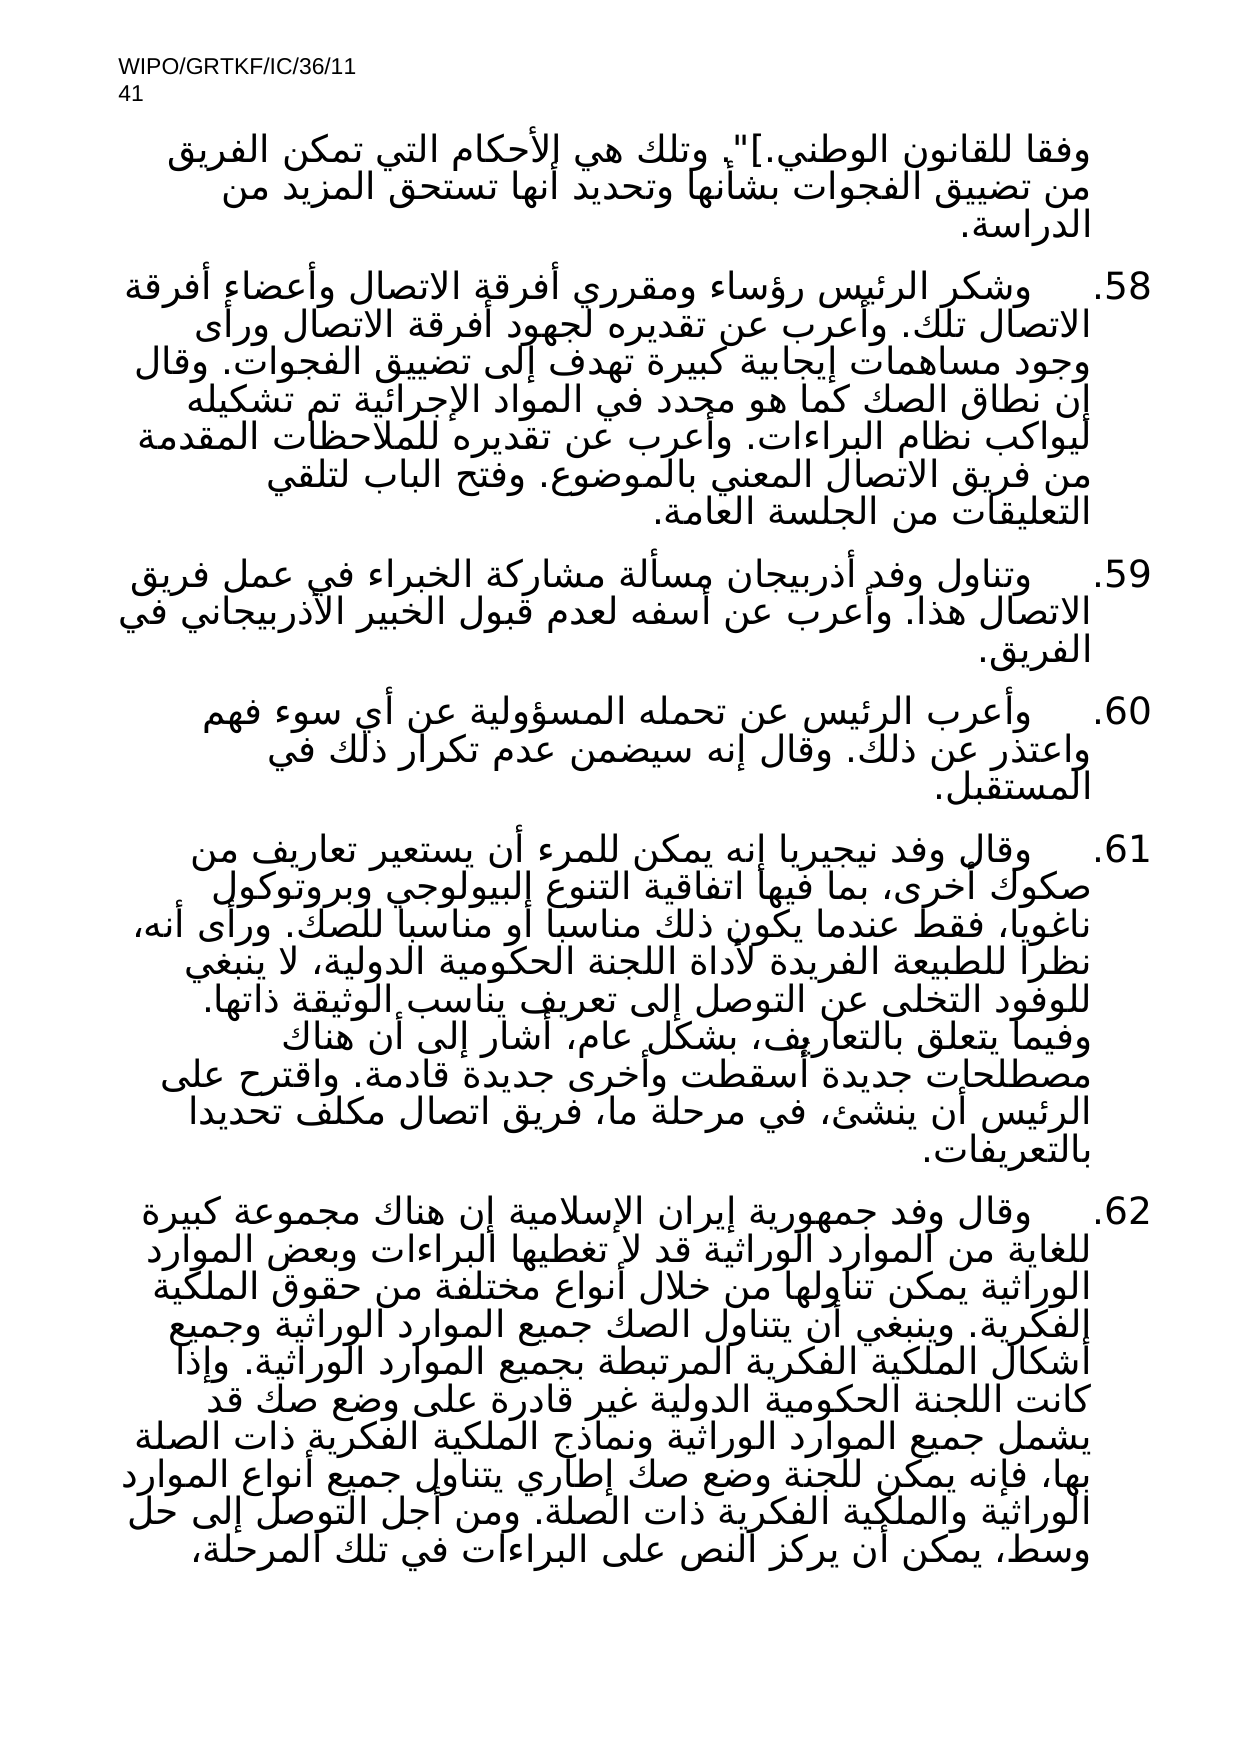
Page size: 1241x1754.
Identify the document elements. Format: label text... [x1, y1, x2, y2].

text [118, 1195, 1092, 1570]
text وأعرب الرئيس عن تحمله المسؤولية عن أي سوء فهم واعتذر عن ذلك. وقال إنه سيضمن عدم تكرار ذلك في المستقبل. [118, 695, 1092, 807]
text وتناول وفد أذربيجان مسألة مشاركة الخبراء في عمل فريق الاتصال هذا. وأعرب عن أسفه لعدم قبول الخبير الأذربيجاني في الفريق. [118, 557, 1092, 670]
text وشكر الرئيس رؤساء ومقرري أفرقة الاتصال وأعضاء أفرقة الاتصال تلك. وأعرب عن تقديره لجهود أفرقة الاتصال ورأى وجود مساهمات إيجابية كبيرة تهدف إلى تضييق الفجوات. وقال إن نطاق الصك كما هو محدد في المواد الإجرائية تم تشكيله ليواكب نظام البراءات. وأعرب عن تقديره للملاحظات المقدمة من فريق الاتصال المعني بالموضوع. وفتح الباب لتلقي التعليقات من الجلسة العامة. [118, 270, 1092, 532]
text وقال وفد نيجيريا إنه يمكن للمرء أن يستعير تعاريف من صكوك أخرى، بما فيها اتفاقية التنوع البيولوجي وبروتوكول ناغويا، فقط عندما يكون ذلك مناسبا أو مناسبا للصك. ورأى أنه، نظرا للطبيعة الفريدة لأداة اللجنة الحكومية الدولية، لا ينبغي للوفود التخلى عن التوصل إلى تعريف يناسب الوثيقة ذاتها. وفيما يتعلق بالتعاريف، بشكل عام، أشار إلى أن هناك مصطلحات جديدة أُسقطت وأخرى جديدة قادمة. واقترح على الرئيس أن ينشئ، في مرحلة ما، فريق اتصال مكلف تحديدا بالتعريفات. [118, 832, 1092, 1170]
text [118, 132, 1092, 245]
